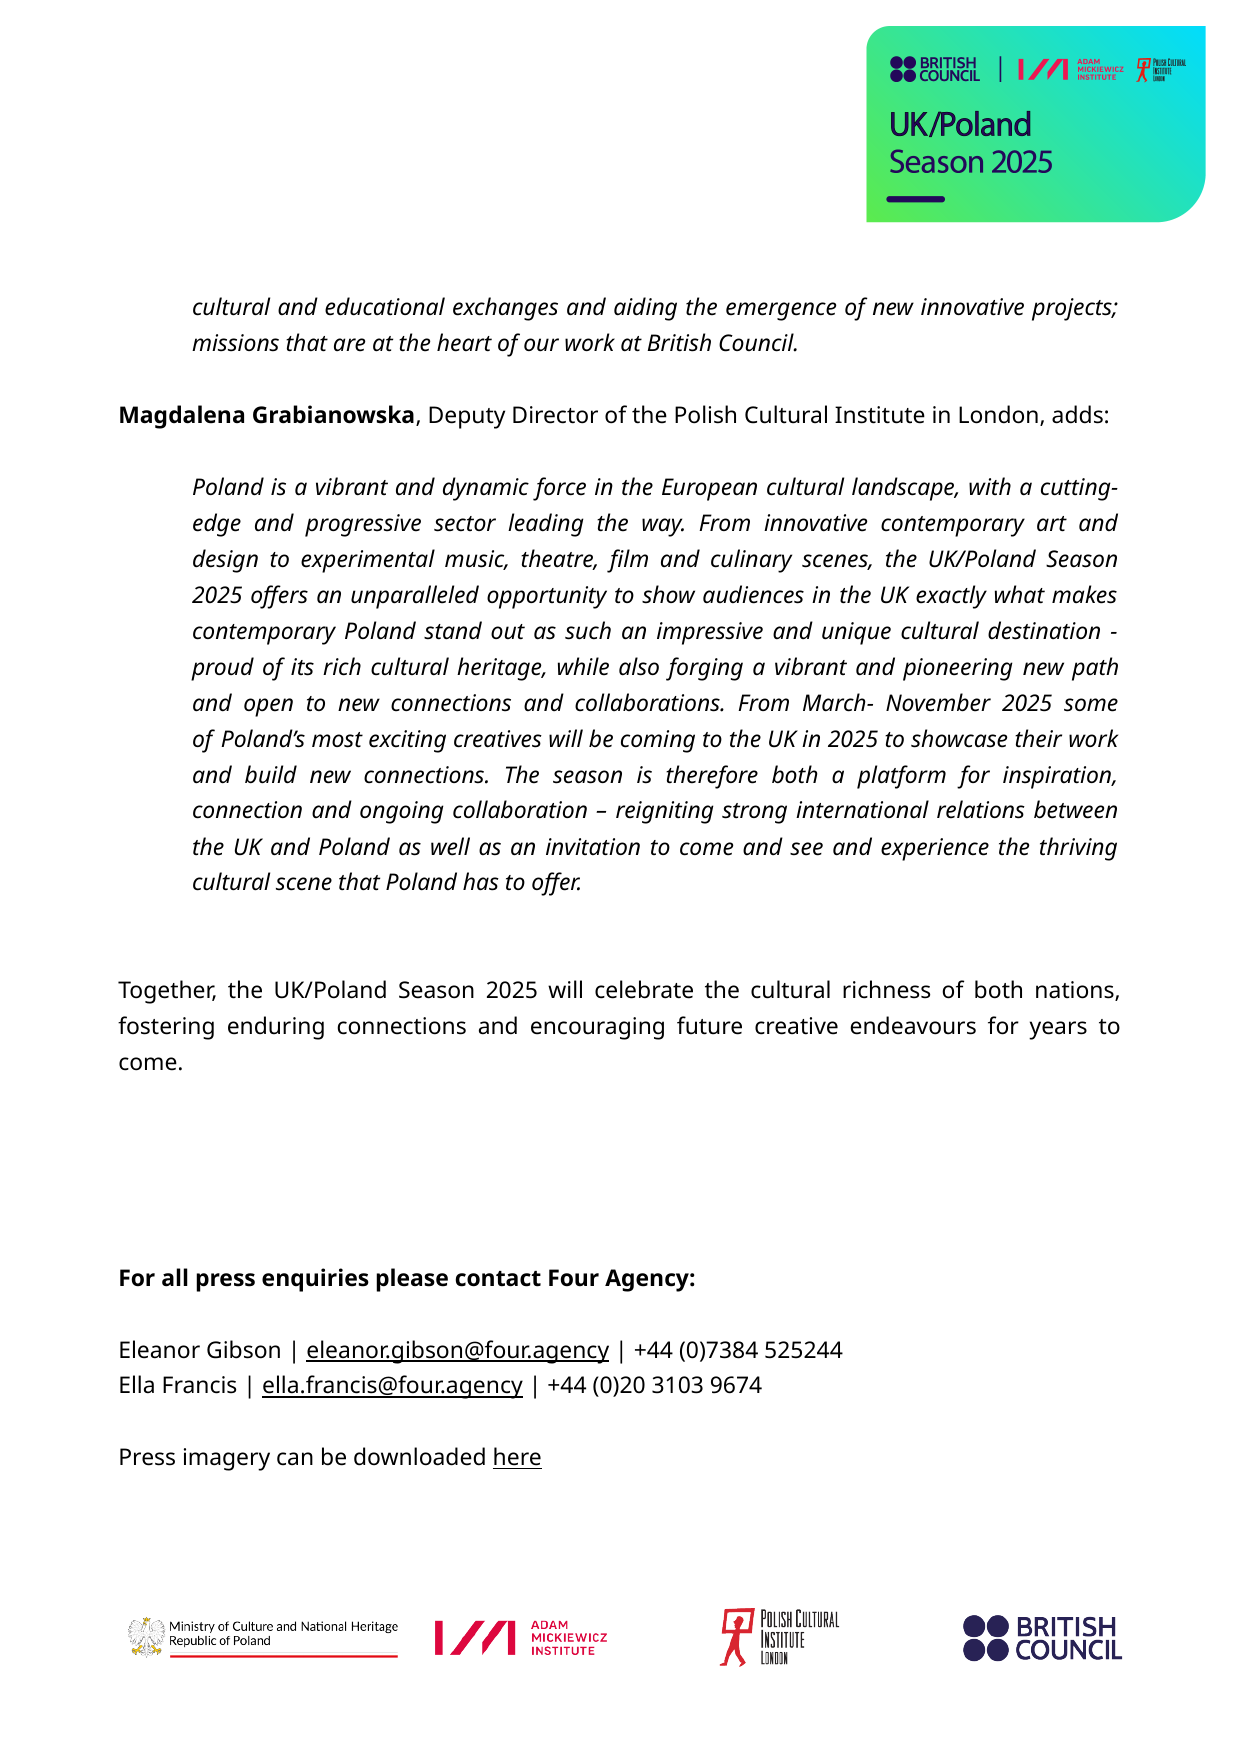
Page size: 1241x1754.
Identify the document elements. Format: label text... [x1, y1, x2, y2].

text Magdalena Grabianowska, Deputy Director of the Polish Cultural Institute in London, adds: [118, 399, 1122, 430]
text Eleanor Gibson | eleanor.gibson@four.agency | +44 (0)7384 525244 [118, 1333, 1122, 1365]
text Ella Francis | ella.francis@four.agency | +44 (0)20 3103 9674 [118, 1369, 1122, 1401]
text Press imagery can be downloaded here [118, 1441, 1122, 1473]
text Poland is a vibrant and dynamic force in the European cultural landscape, with a cutting-edge and progressive sector leading the way. From innovative contemporary art and design to experimental music, theatre, film and culinary scenes, the UK/Poland Season 2025 offers an unparalleled opportunity to show audiences in the UK exactly what makes contemporary Poland stand out as such an impressive and unique cultural destination - proud of its rich cultural heritage, while also forging a vibrant and pioneering new path and open to new connections and collaborations. From March- November 2025 some of Poland’s most exciting creatives will be coming to the UK in 2025 to showcase their work and build new connections. The season is therefore both a platform for inspiration, connection and ongoing collaboration – reigniting strong international relations between the UK and Poland as well as an invitation to come and see and experience the thriving cultural scene that Poland has to offer. [192, 471, 1122, 898]
text Together, the UK/Poland Season 2025 will celebrate the cultural richness of both nations, fostering enduring connections and encouraging future creative endeavours for years to come. [118, 974, 1122, 1077]
picture [860, 20, 1212, 229]
text For all press enquiries please contact Four Agency: [118, 1262, 1122, 1293]
picture [118, 1607, 1123, 1667]
